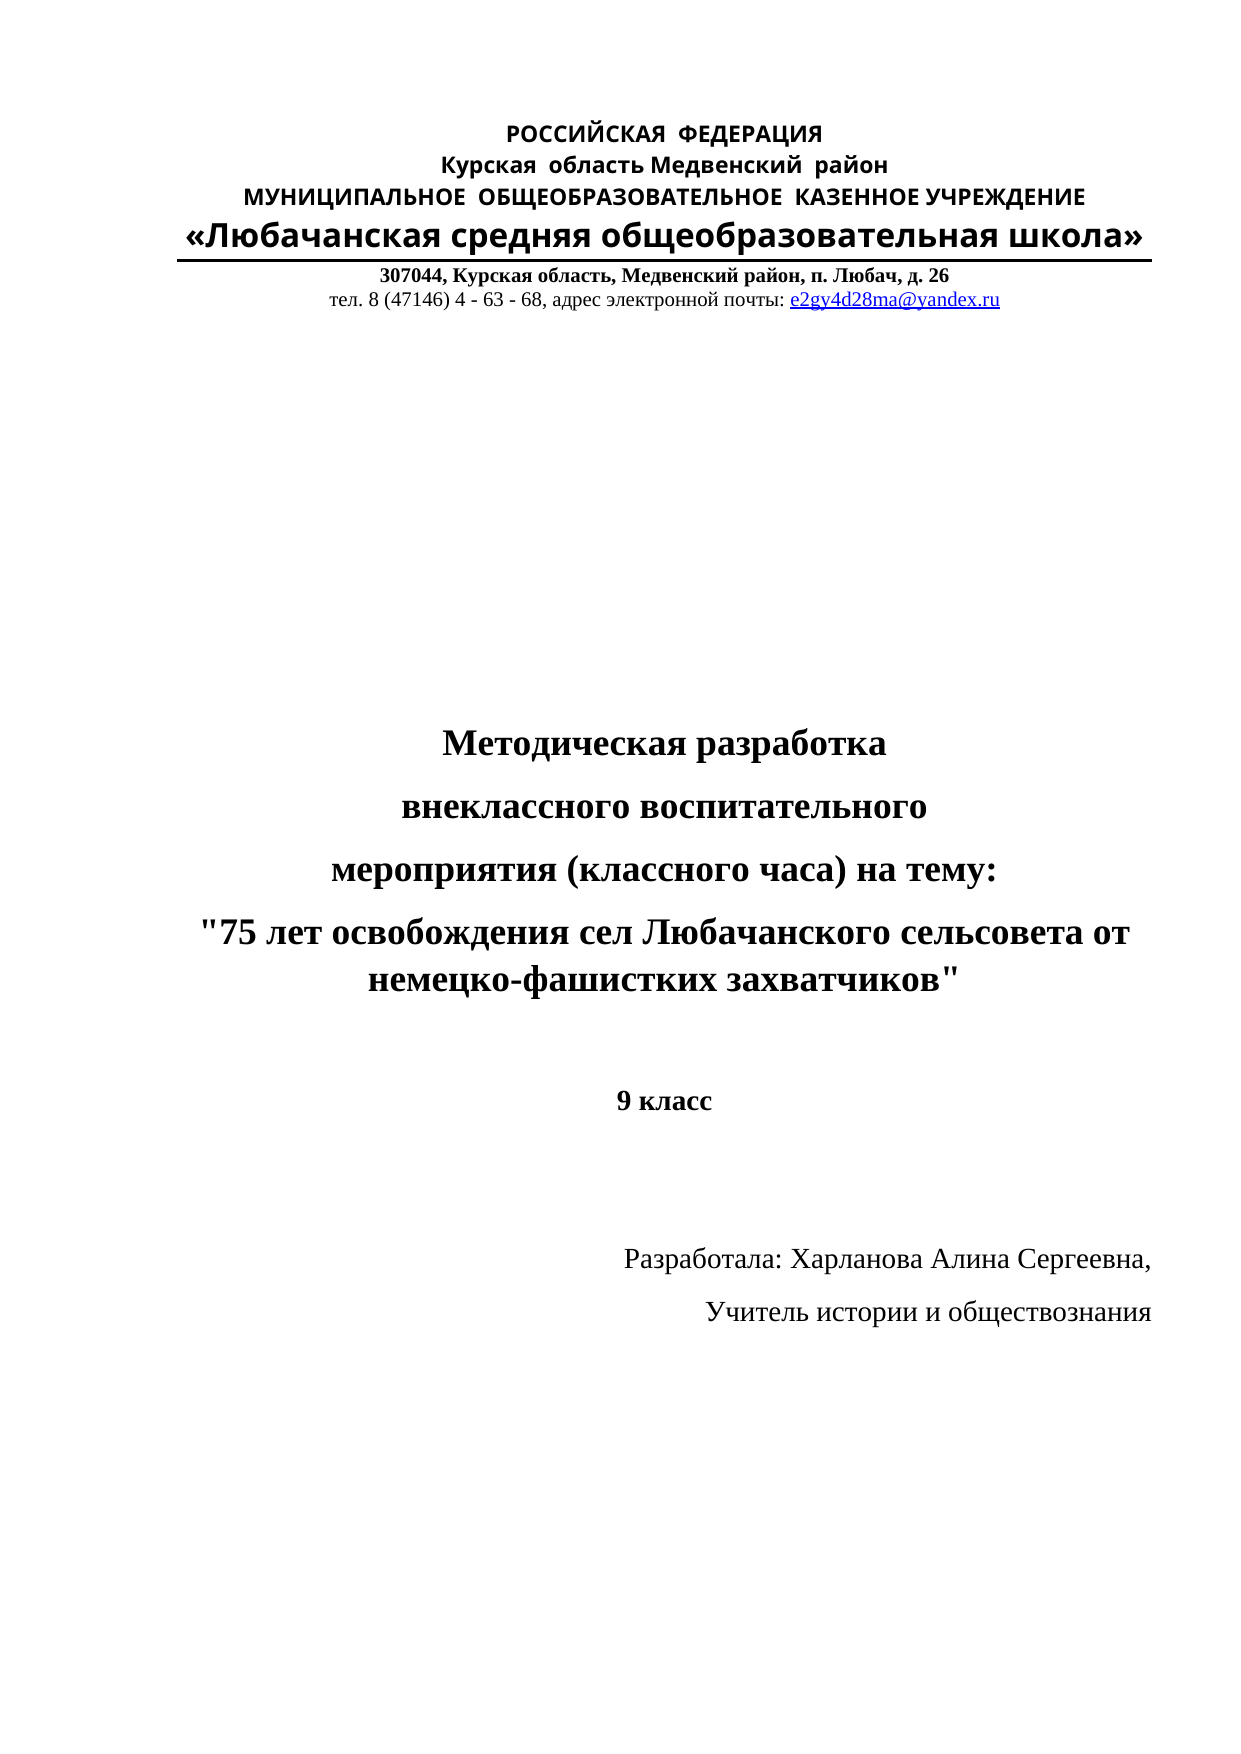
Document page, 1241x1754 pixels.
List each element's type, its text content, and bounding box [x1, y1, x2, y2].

text Учитель истории и обществознания [177, 1294, 1152, 1327]
text МУНИЦИПАЛЬНОЕ ОБЩЕОБРАЗОВАТЕЛЬНОЕ КАЗЕННОЕ УЧРЕЖДЕНИЕ [177, 181, 1152, 212]
text Методическая разработка [177, 720, 1152, 763]
text тел. 8 (47146) 4 - 63 - 68, адрес электронной почты: e2gy4d28ma@yandex.ru [177, 287, 1152, 311]
text Курская область Медвенский район [177, 149, 1152, 181]
text внеклассного воспитательного [177, 783, 1152, 826]
text РОССИЙСКАЯ ФЕДЕРАЦИЯ [177, 118, 1152, 149]
text 307044, Курская область, Медвенский район, п. Любач, д. 26 [177, 262, 1152, 287]
text мероприятия (классного часа) на тему: [177, 846, 1152, 889]
text «Любачанская средняя общеобразовательная школа» [177, 212, 1152, 259]
text "75 лет освобождения сел Любачанского сельсовета от немецко-фашистких захватчиков" [177, 909, 1152, 999]
text 9 класс [177, 1083, 1152, 1116]
text Разработала: Харланова Алина Сергеевна, [177, 1241, 1152, 1274]
